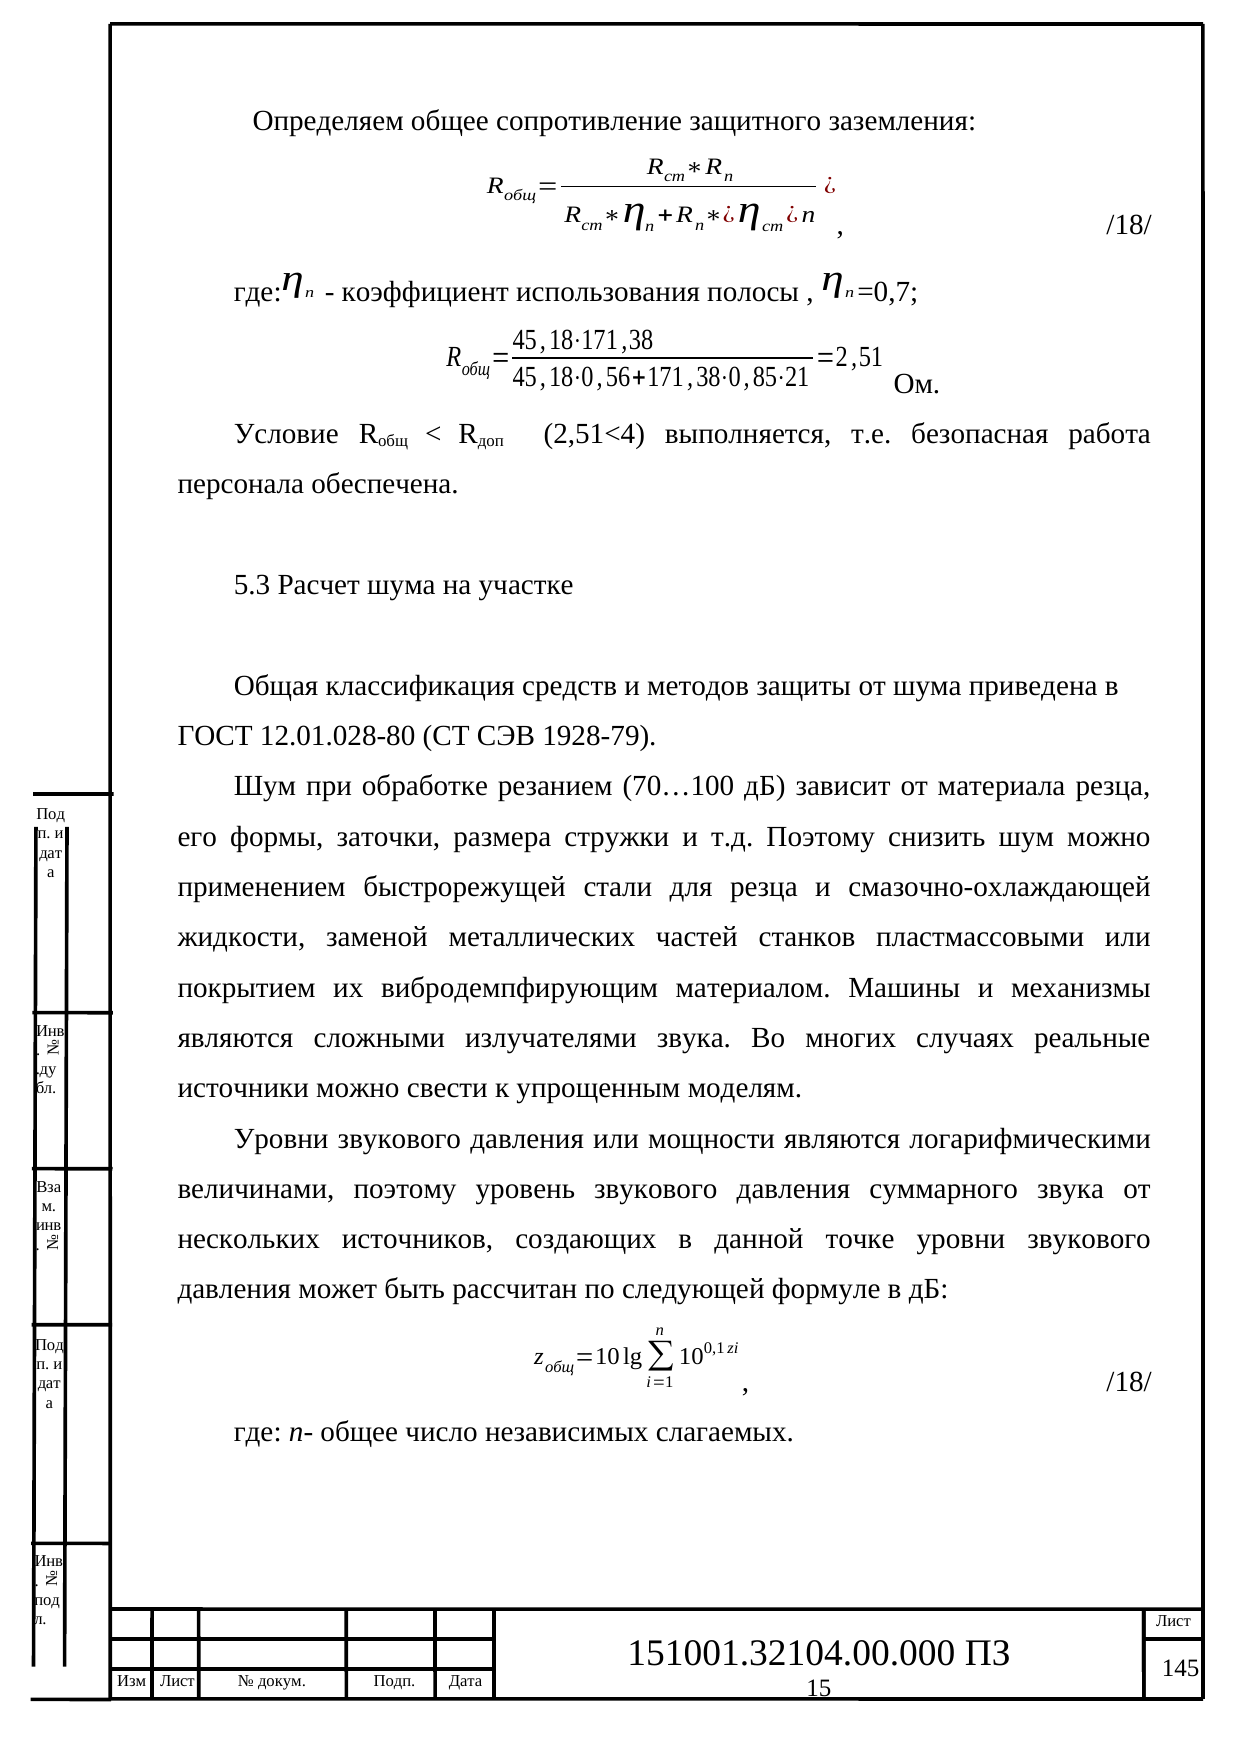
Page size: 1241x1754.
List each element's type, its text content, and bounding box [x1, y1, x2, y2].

text Ом. [177, 324, 1152, 399]
text Условие Rобщ < Rдоп (2,51<4) выполняется, т.е. безопасная работа персонала обеспечена. [177, 416, 1152, 500]
text Уровни звукового давления или мощности являются логарифмическими величинами, поэтому уровень звукового давления суммарного звука от нескольких источников, создающих в данной точке уровни звукового давления может быть рассчитан по следующей формуле в дБ: [177, 1121, 1152, 1305]
text 5.3 Расчет шума на участке [177, 567, 1152, 601]
text , /18/ [196, 154, 1152, 241]
text где: - коэффициент использования полосы , =0,7; [177, 257, 1152, 307]
text Определяем общее сопротивление защитного заземления: [196, 103, 1152, 137]
text Общая классификация средств и методов защиты от шума приведена в ГОСТ 12.01.028-80 (СТ СЭВ 1928-79). [177, 668, 1152, 752]
text Шум при обработке резанием (70…100 дБ) зависит от материала резца, его формы, заточки, размера стружки и т.д. Поэтому снизить шум можно применением быстрорежущей стали для резца и смазочно-охлаждающей жидкости, заменой металлических частей станков пластмассовыми или покрытием их вибродемпфирующим материалом. Машины и механизмы являются сложными излучателями звука. Во многих случаях реальные источники можно свести к упрощенным моделям. [177, 768, 1152, 1104]
text где: n- общее число независимых слагаемых. [177, 1414, 1152, 1448]
text , /18/ [177, 1322, 1152, 1397]
